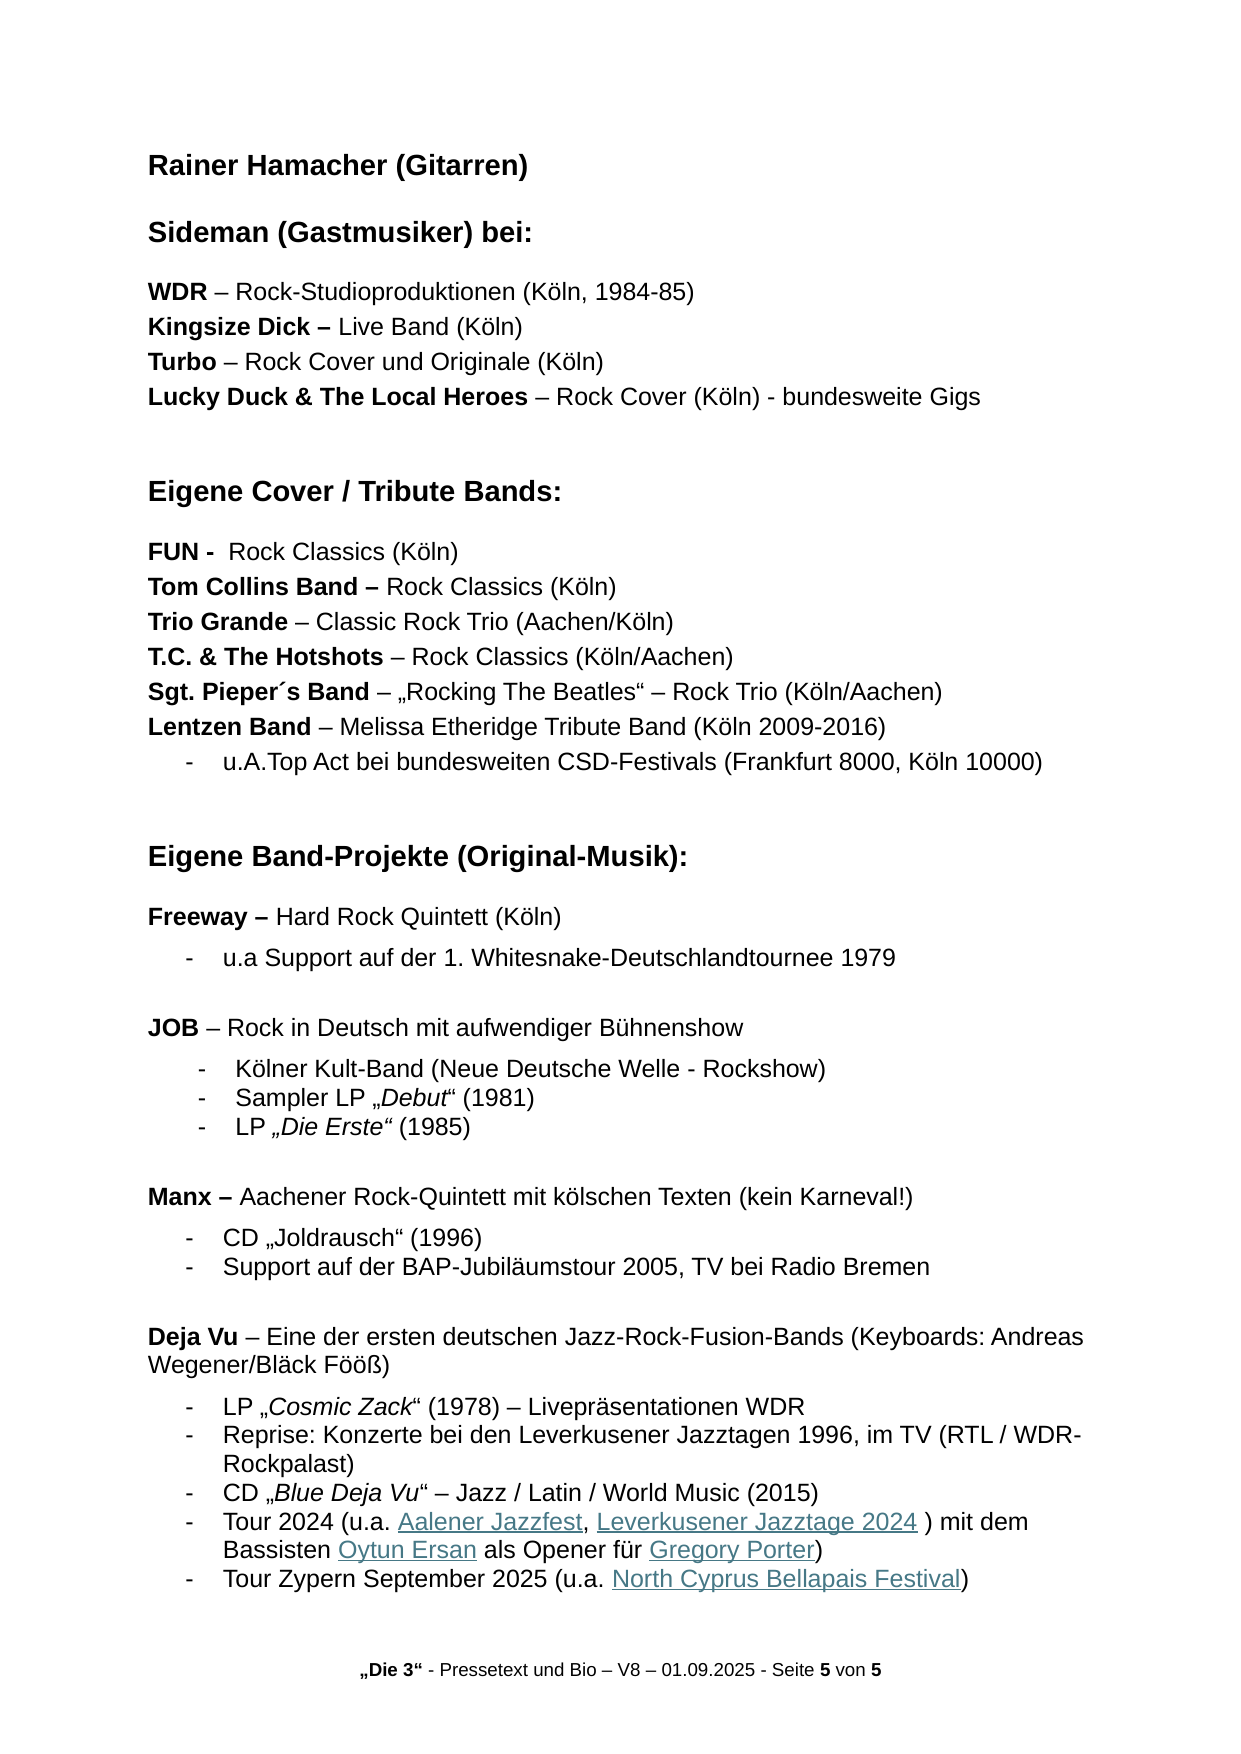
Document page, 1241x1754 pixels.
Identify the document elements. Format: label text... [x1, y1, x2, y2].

list LP „Die Erste“ (1985) [198, 1112, 1093, 1169]
text JOB – Rock in Deutsch mit aufwendiger Bühnenshow [148, 1013, 1093, 1042]
text Lucky Duck & The Local Heroes – Rock Cover (Köln) - bundesweite Gigs [148, 382, 1093, 411]
list Reprise: Konzerte bei den Leverkusener Jazztagen 1996, im TV (RTL / WDR-Rockpalast) [185, 1420, 1093, 1478]
list Tour Zypern September 2025 (u.a. North Cyprus Bellapais Festival) [185, 1564, 1093, 1593]
text FUN - Rock Classics (Köln) [148, 537, 1093, 566]
text Lentzen Band – Melissa Etheridge Tribute Band (Köln 2009-2016) [148, 712, 1093, 741]
text Trio Grande – Classic Rock Trio (Aachen/Köln) [148, 607, 1093, 636]
list LP „Cosmic Zack“ (1978) – Livepräsentationen WDR [185, 1392, 1093, 1420]
list Sampler LP „Debut“ (1981) [198, 1083, 1093, 1112]
list Kölner Kult-Band (Neue Deutsche Welle - Rockshow) [198, 1054, 1093, 1083]
text T.C. & The Hotshots – Rock Classics (Köln/Aachen) [148, 642, 1093, 671]
text Turbo – Rock Cover und Originale (Köln) [148, 347, 1093, 376]
text Freeway – Hard Rock Quintett (Köln) [148, 902, 1093, 930]
text Manx – Aachener Rock-Quintett mit kölschen Texten (kein Karneval!) [148, 1182, 1093, 1210]
text Sideman (Gastmusiker) bei: [148, 215, 1093, 248]
text WDR – Rock-Studioproduktionen (Köln, 1984-85) [148, 277, 1093, 306]
text Rainer Hamacher (Gitarren) [148, 148, 1093, 181]
list CD „Joldrausch“ (1996) [185, 1223, 1093, 1252]
list u.A.Top Act bei bundesweiten CSD-Festivals (Frankfurt 8000, Köln 10000) [185, 747, 1093, 776]
text Deja Vu – Eine der ersten deutschen Jazz-Rock-Fusion-Bands (Keyboards: Andreas Wegener/Bläck Fööß) [148, 1322, 1093, 1379]
list CD „Blue Deja Vu“ – Jazz / Latin / World Music (2015) [185, 1478, 1093, 1507]
text Eigene Band-Projekte (Original-Musik): [148, 839, 1093, 873]
text Sgt. Pieper´s Band – „Rocking The Beatles“ – Rock Trio (Köln/Aachen) [148, 677, 1093, 706]
text Kingsize Dick – Live Band (Köln) [148, 312, 1093, 341]
list u.a Support auf der 1. Whitesnake-Deutschlandtournee 1979 [185, 943, 1093, 1000]
text Tom Collins Band – Rock Classics (Köln) [148, 572, 1093, 601]
list Support auf der BAP-Jubiläumstour 2005, TV bei Radio Bremen [185, 1252, 1093, 1309]
list Tour 2024 (u.a. Aalener Jazzfest, Leverkusener Jazztage 2024 ) mit dem Bassisten Oytun Ersan als Opener für Gregory Porter) [185, 1507, 1093, 1564]
text Eigene Cover / Tribute Bands: [148, 474, 1093, 508]
